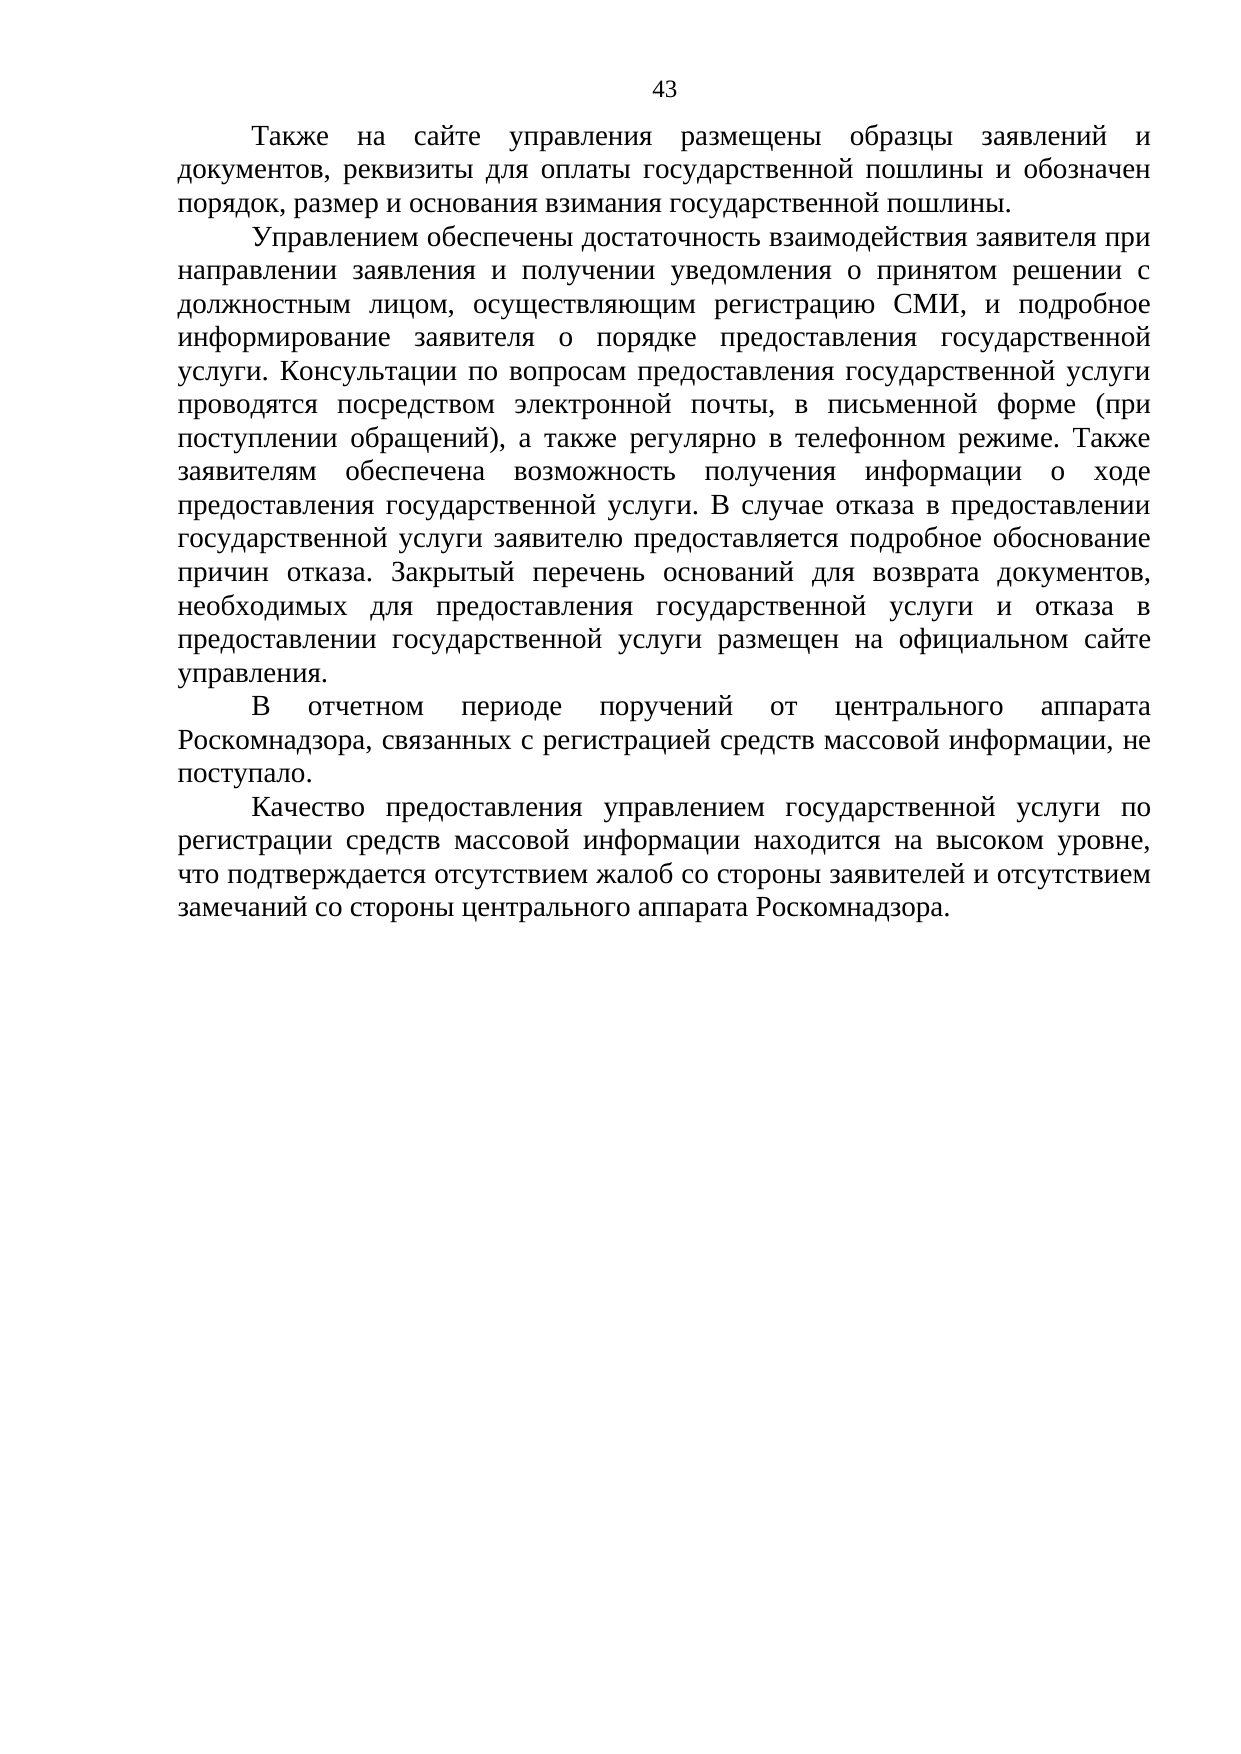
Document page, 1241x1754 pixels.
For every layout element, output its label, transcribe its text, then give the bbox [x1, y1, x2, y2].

text Качество предоставления управлением государственной услуги по регистрации средств массовой информации находится на высоком уровне, что подтверждается отсутствием жалоб со стороны заявителей и отсутствием замечаний со стороны центрального аппарата Роскомнадзора. [177, 789, 1152, 923]
text Управлением обеспечены достаточность взаимодействия заявителя при направлении заявления и получении уведомления о принятом решении с должностным лицом, осуществляющим регистрацию СМИ, и подробное информирование заявителя о порядке предоставления государственной услуги. Консультации по вопросам предоставления государственной услуги проводятся посредством электронной почты, в письменной форме (при поступлении обращений), а также регулярно в телефонном режиме. Также заявителям обеспечена возможность получения информации о ходе предоставления государственной услуги. В случае отказа в предоставлении государственной услуги заявителю предоставляется подробное обоснование причин отказа. Закрытый перечень оснований для возврата документов, необходимых для предоставления государственной услуги и отказа в предоставлении государственной услуги размещен на официальном сайте управления. [177, 219, 1152, 688]
text В отчетном периоде поручений от центрального аппарата Роскомнадзора, связанных с регистрацией средств массовой информации, не поступало. [177, 688, 1152, 789]
text Также на сайте управления размещены образцы заявлений и документов, реквизиты для оплаты государственной пошлины и обозначен порядок, размер и основания взимания государственной пошлины. [177, 118, 1152, 219]
